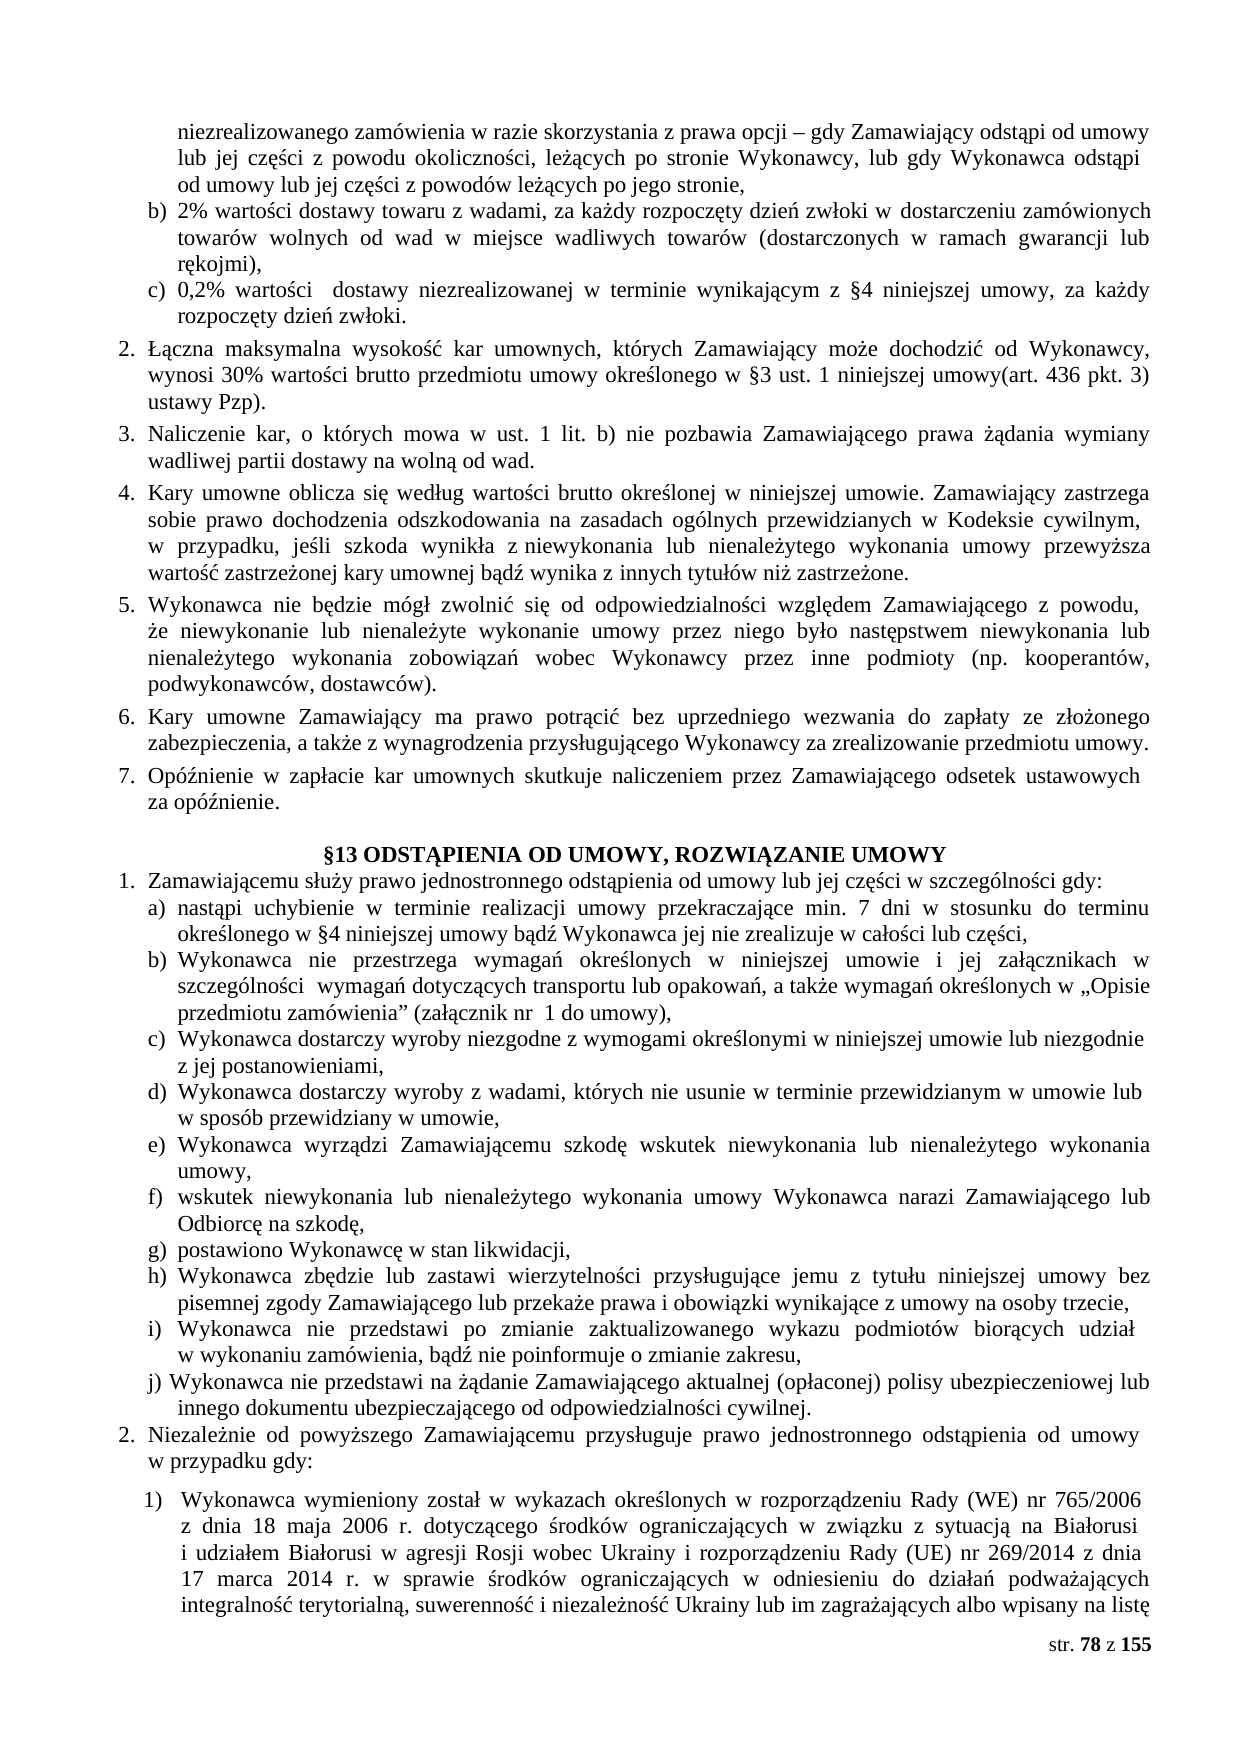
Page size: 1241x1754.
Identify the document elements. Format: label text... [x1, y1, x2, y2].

list Wykonawca zbędzie lub zastawi wierzytelności przysługujące jemu z tytułu niniejszej umowy bez pisemnej zgody Zamawiającego lub przekaże prawa i obowiązki wynikające z umowy na osoby trzecie, [148, 1262, 1152, 1315]
list Niezależnie od powyższego Zamawiającemu przysługuje prawo jednostronnego odstąpienia od umowy w przypadku gdy: [118, 1421, 1152, 1473]
list Wykonawca nie przestrzega wymagań określonych w niniejszej umowie i jej załącznikach w szczególności wymagań dotyczących transportu lub opakowań, a także wymagań określonych w „Opisie przedmiotu zamówienia” (załącznik nr 1 do umowy), [148, 946, 1152, 1025]
list Wykonawca dostarczy wyroby niezgodne z wymogami określonymi w niniejszej umowie lub niezgodnie z jej postanowieniami, [148, 1025, 1152, 1078]
list nastąpi uchybienie w terminie realizacji umowy przekraczające min. 7 dni w stosunku do terminu określonego w §4 niniejszej umowy bądź Wykonawca jej nie zrealizuje w całości lub części, [148, 893, 1152, 946]
list Wykonawca dostarczy wyroby z wadami, których nie usunie w terminie przewidzianym w umowie lub w sposób przewidziany w umowie, [148, 1078, 1152, 1131]
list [148, 118, 1152, 197]
list Kary umowne oblicza się według wartości brutto określonej w niniejszej umowie. Zamawiający zastrzega sobie prawo dochodzenia odszkodowania na zasadach ogólnych przewidzianych w Kodeksie cywilnym, w przypadku, jeśli szkoda wynikła z niewykonania lub nienależytego wykonania umowy przewyższa wartość zastrzeżonej kary umownej bądź wynika z innych tytułów niż zastrzeżone. [118, 479, 1152, 585]
list Wykonawca nie przedstawi na żądanie Zamawiającego aktualnej (opłaconej) polisy ubezpieczeniowej lub innego dokumentu ubezpieczającego od odpowiedzialności cywilnej. [148, 1368, 1152, 1421]
list Kary umowne Zamawiający ma prawo potrącić bez uprzedniego wezwania do zapłaty ze złożonego zabezpieczenia, a także z wynagrodzenia przysługującego Wykonawcy za zrealizowanie przedmiotu umowy. [118, 703, 1152, 756]
text §13 ODSTĄPIENIA OD UMOWY, ROZWIĄZANIE UMOWY [118, 841, 1152, 867]
list postawiono Wykonawcę w stan likwidacji, [148, 1236, 1152, 1262]
list Naliczenie kar, o których mowa w ust. 1 lit. b) nie pozbawia Zamawiającego prawa żądania wymiany wadliwej partii dostawy na wolną od wad. [118, 421, 1152, 473]
list Zamawiającemu służy prawo jednostronnego odstąpienia od umowy lub jej części w szczególności gdy: [118, 867, 1152, 893]
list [143, 1486, 1152, 1618]
list Wykonawca wyrządzi Zamawiającemu szkodę wskutek niewykonania lub nienależytego wykonania umowy, [148, 1131, 1152, 1183]
list Wykonawca nie przedstawi po zmianie zaktualizowanego wykazu podmiotów biorących udział w wykonaniu zamówienia, bądź nie poinformuje o zmianie zakresu, [148, 1315, 1152, 1368]
list Opóźnienie w zapłacie kar umownych skutkuje naliczeniem przez Zamawiającego odsetek ustawowych za opóźnienie. [118, 762, 1152, 814]
list 0,2% wartości dostawy niezrealizowanej w terminie wynikającym z §4 niniejszej umowy, za każdy rozpoczęty dzień zwłoki. [148, 276, 1152, 329]
list wskutek niewykonania lub nienależytego wykonania umowy Wykonawca narazi Zamawiającego lub Odbiorcę na szkodę, [148, 1183, 1152, 1236]
list 2% wartości dostawy towaru z wadami, za każdy rozpoczęty dzień zwłoki w dostarczeniu zamówionych towarów wolnych od wad w miejsce wadliwych towarów (dostarczonych w ramach gwarancji lub rękojmi), [148, 197, 1152, 276]
list Łączna maksymalna wysokość kar umownych, których Zamawiający może dochodzić od Wykonawcy, wynosi 30% wartości brutto przedmiotu umowy określonego w §3 ust. 1 niniejszej umowy(art. 436 pkt. 3) ustawy Pzp). [118, 335, 1152, 414]
list Wykonawca nie będzie mógł zwolnić się od odpowiedzialności względem Zamawiającego z powodu, że niewykonanie lub nienależyte wykonanie umowy przez niego było następstwem niewykonania lub nienależytego wykonania zobowiązań wobec Wykonawcy przez inne podmioty (np. kooperantów, podwykonawców, dostawców). [118, 591, 1152, 697]
